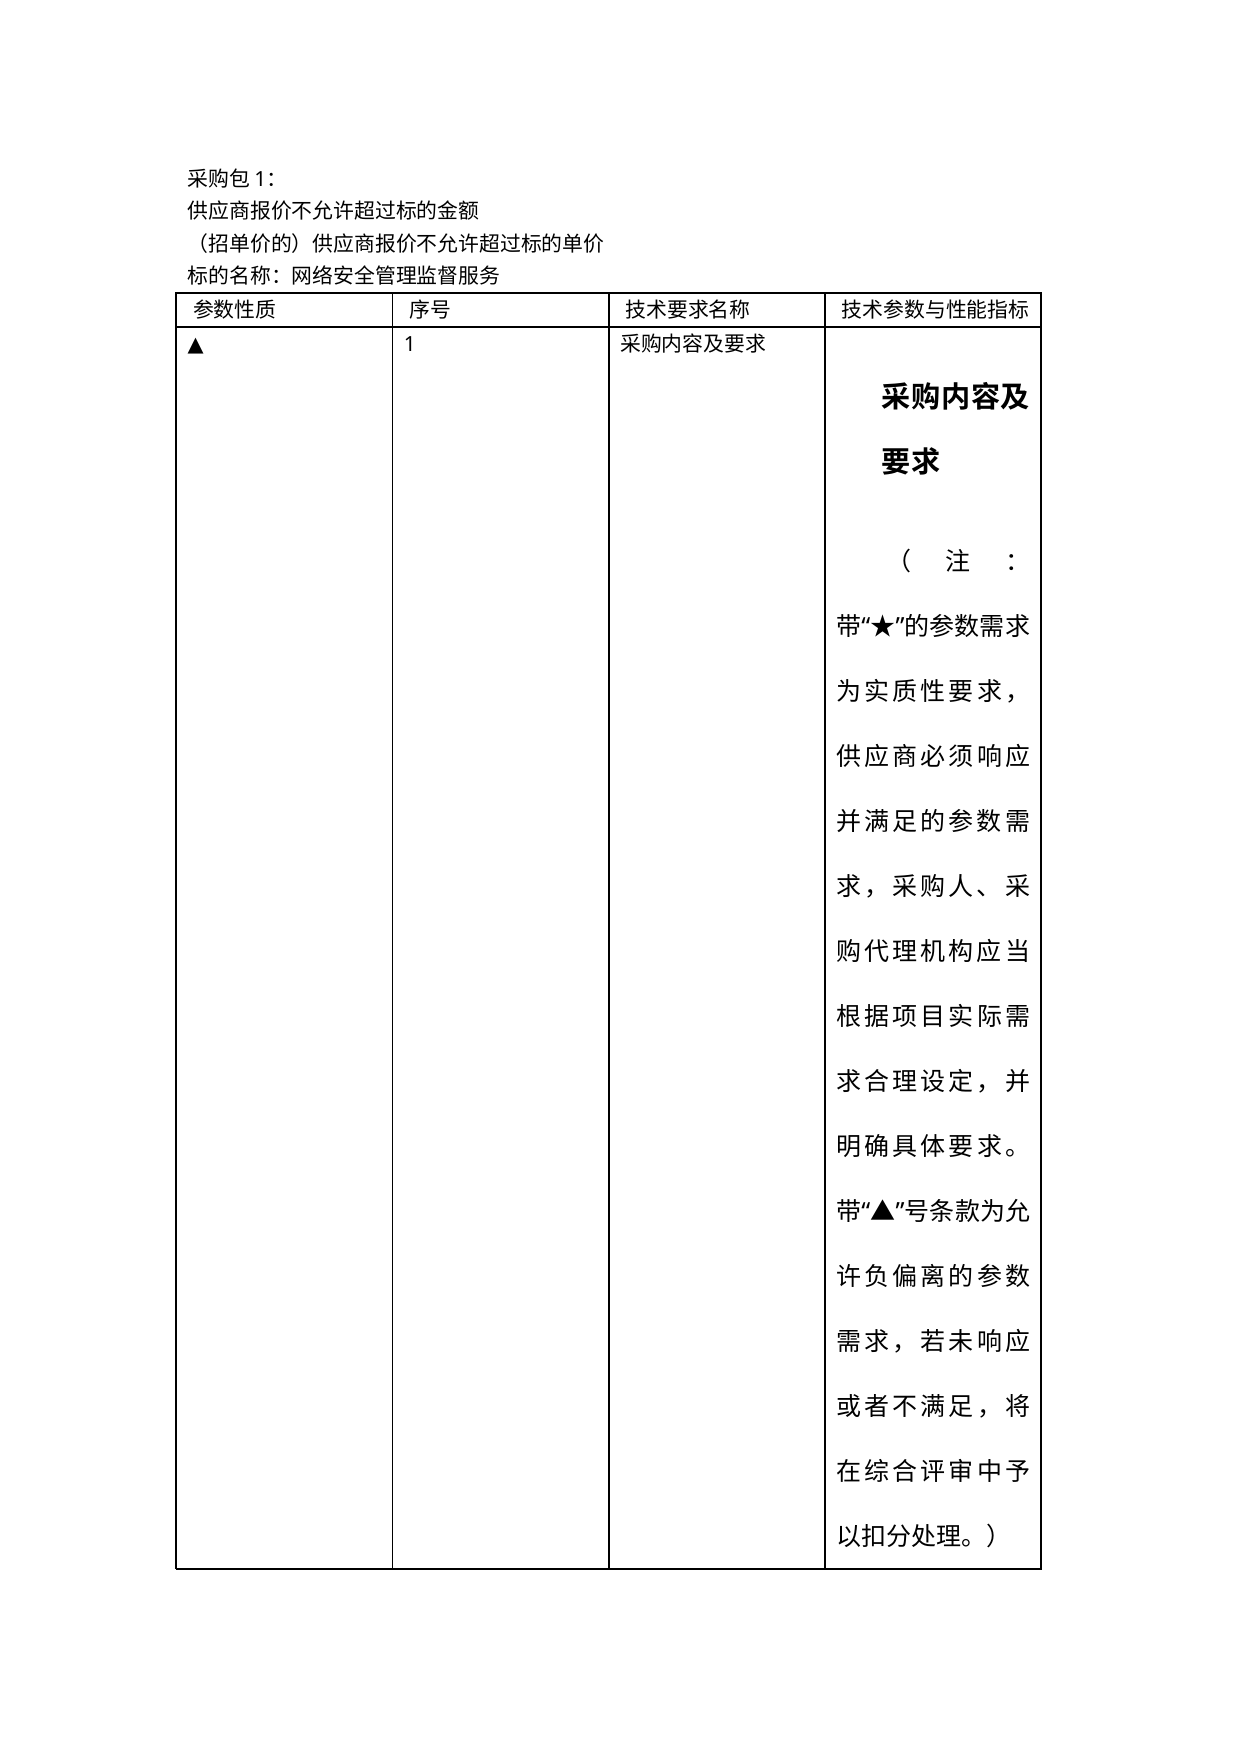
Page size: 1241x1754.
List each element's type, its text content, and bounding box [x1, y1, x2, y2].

text 采购包1： [187, 162, 1053, 194]
text 标的名称：网络安全管理监督服务 [187, 259, 1053, 292]
text 供应商报价不允许超过标的金额 [187, 194, 1053, 227]
table_header 技术参数与性能指标 [826, 294, 1040, 326]
table_header 技术要求名称 [610, 294, 824, 326]
text （招单价的）供应商报价不允许超过标的单价 [187, 227, 1053, 259]
table_header 参数性质 [177, 294, 392, 326]
table_cell 采购内容及要求 [610, 328, 824, 1568]
table_cell ▲ [177, 328, 392, 1568]
table_header 序号 [393, 294, 608, 326]
table_cell 1 [393, 328, 608, 1568]
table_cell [826, 328, 1040, 1568]
